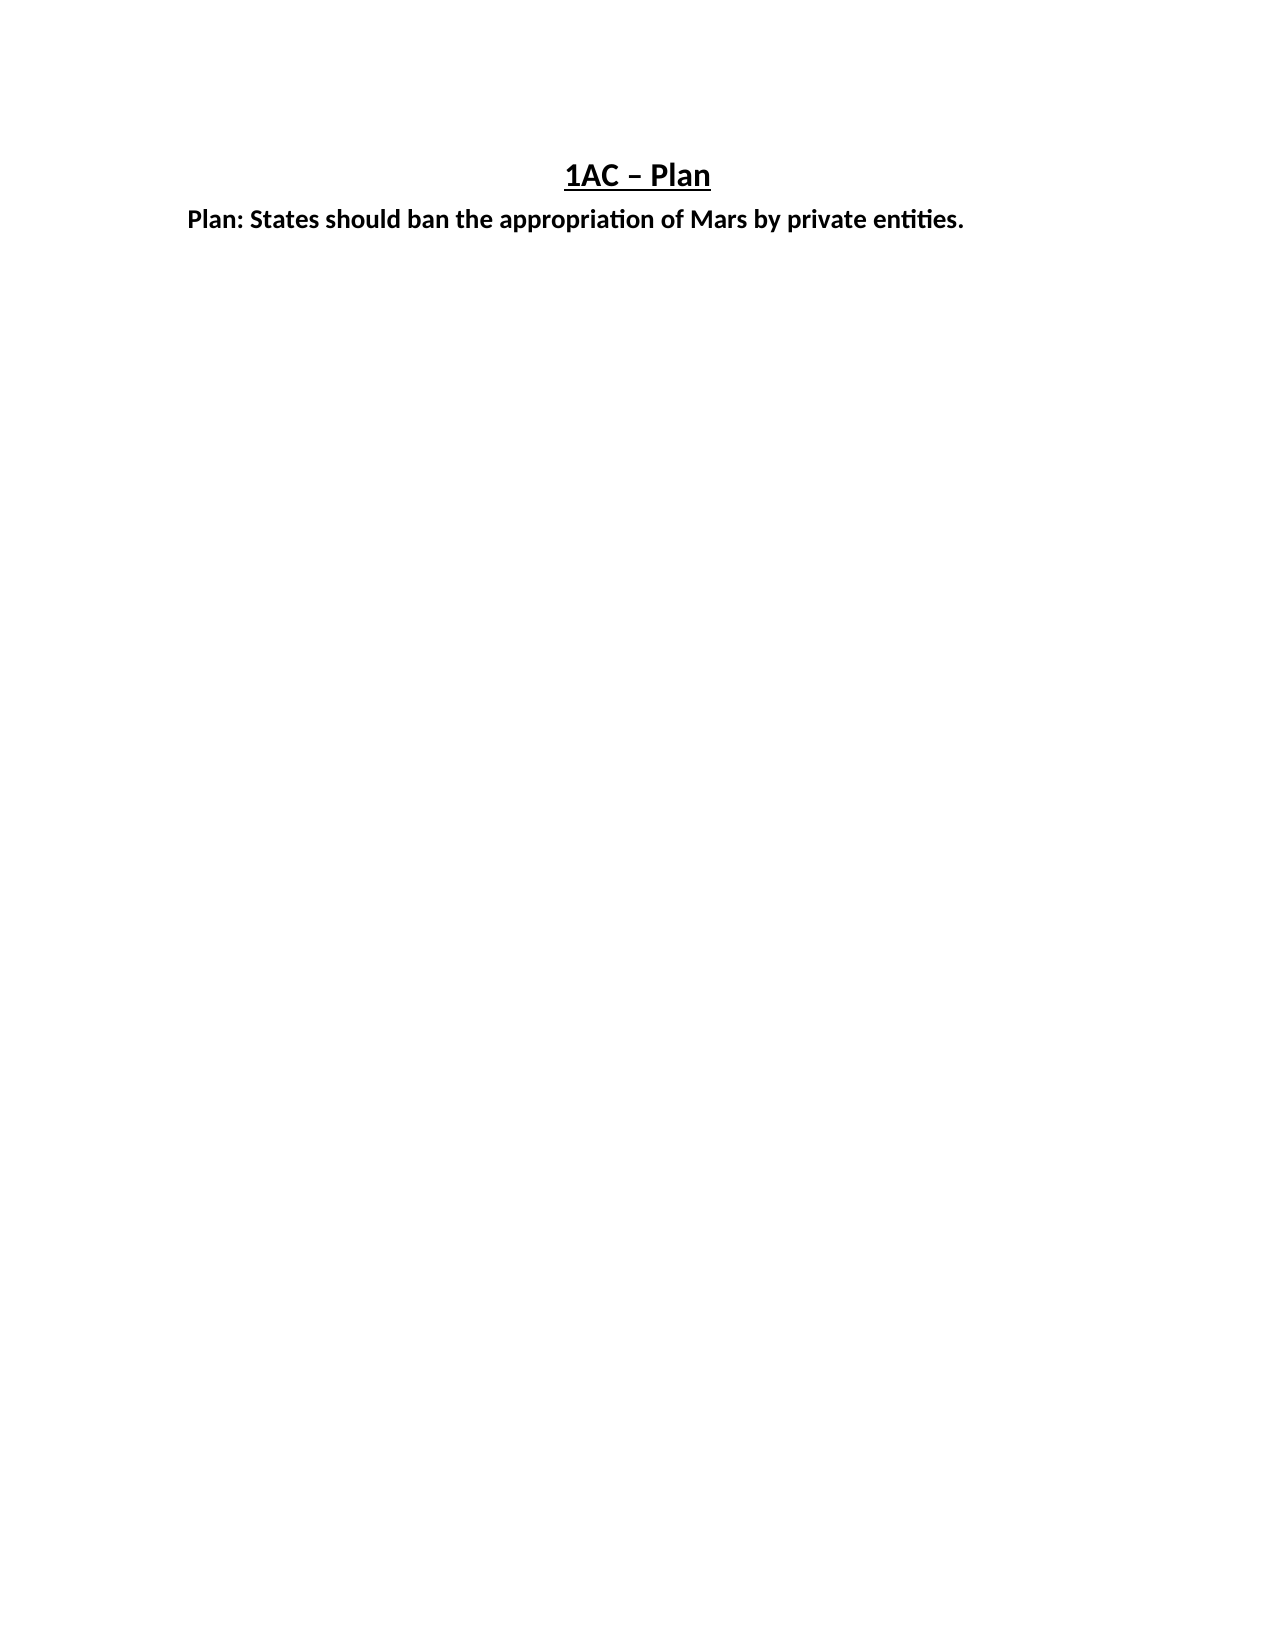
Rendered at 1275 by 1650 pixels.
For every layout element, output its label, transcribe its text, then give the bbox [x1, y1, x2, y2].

subtitle Plan: States should ban the appropriation of Mars by private entities. [187, 202, 1087, 235]
subtitle 1AC – Plan [187, 154, 1087, 195]
